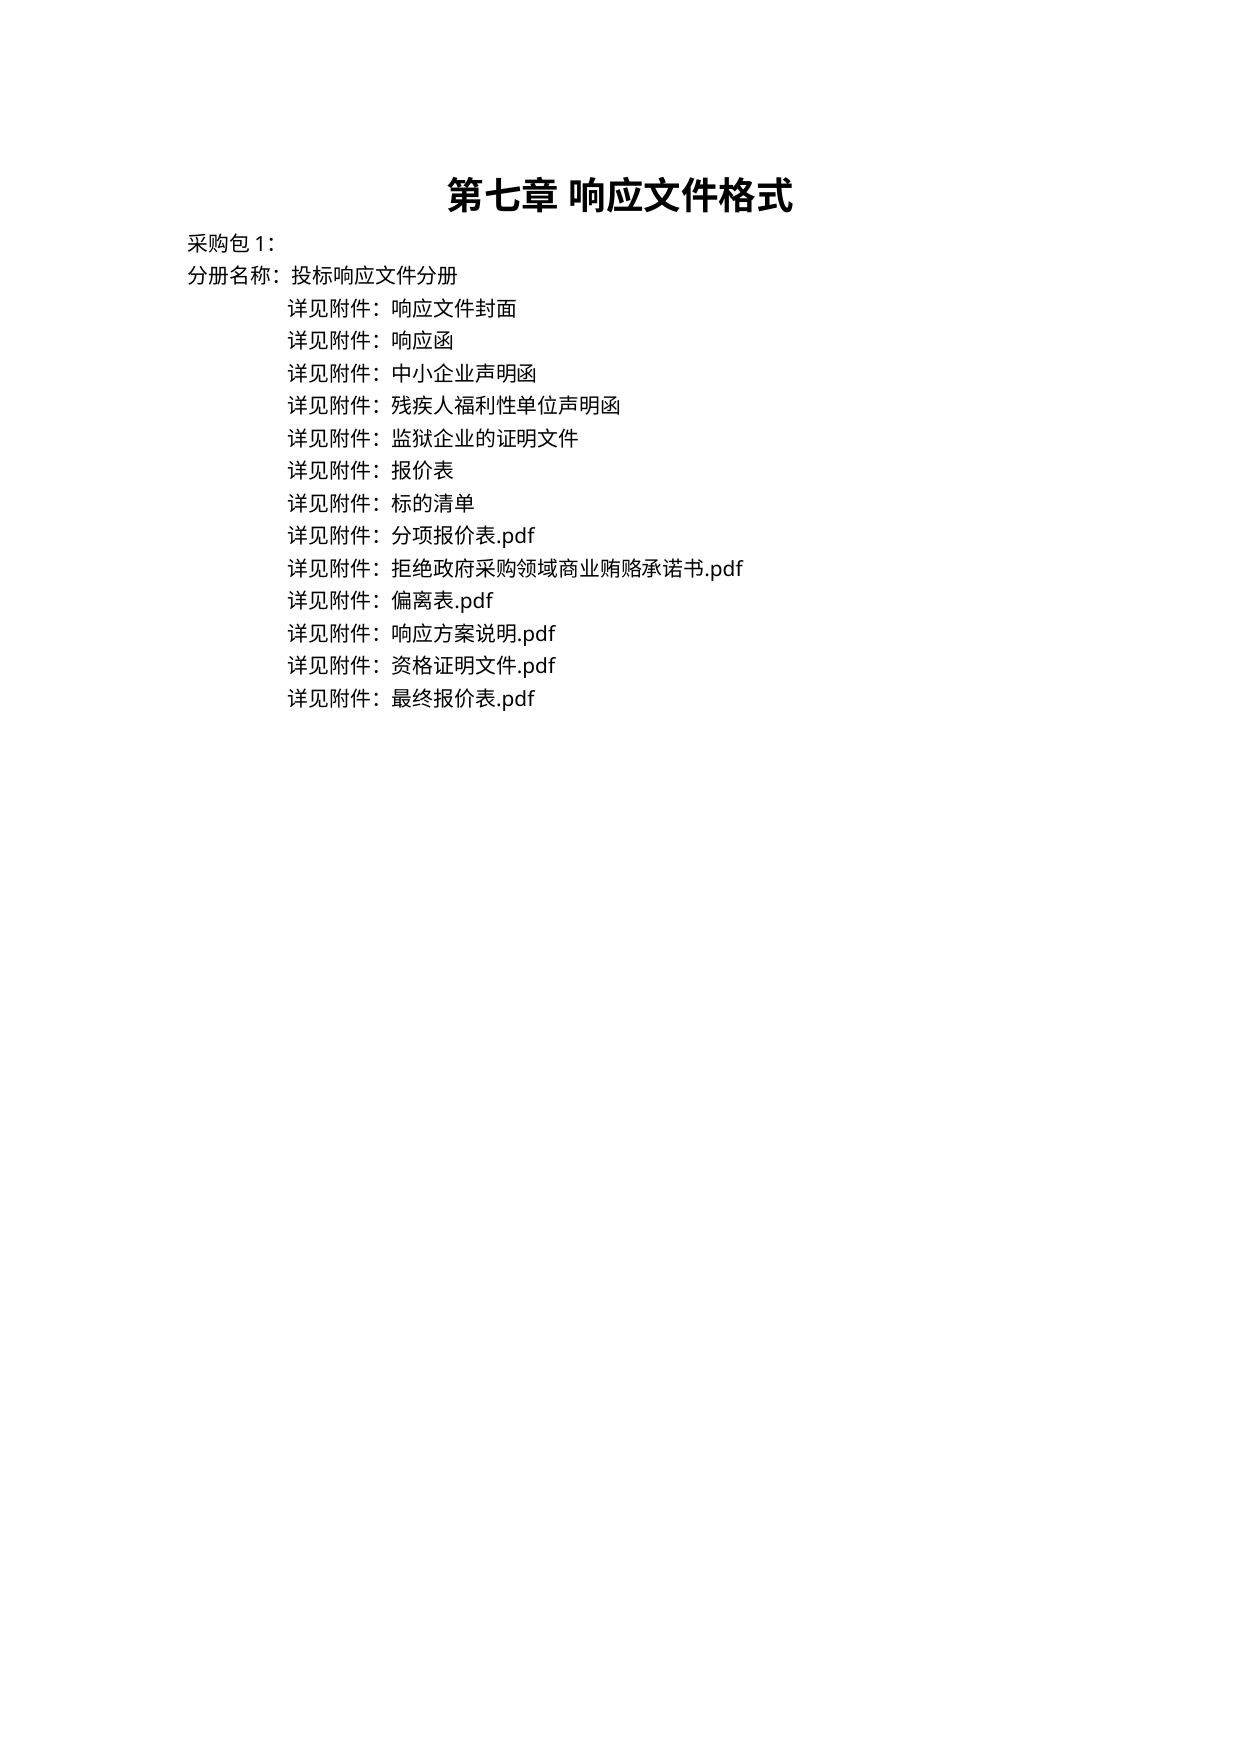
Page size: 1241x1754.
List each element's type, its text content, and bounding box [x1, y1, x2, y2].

text 第七章 响应文件格式 [187, 162, 1053, 227]
text 详见附件：偏离表.pdf [187, 584, 1053, 617]
text 详见附件：响应文件封面 [187, 292, 1053, 324]
text 详见附件：响应函 [187, 324, 1053, 357]
text 详见附件：最终报价表.pdf [187, 682, 1053, 714]
text 详见附件：残疾人福利性单位声明函 [187, 389, 1053, 422]
text 详见附件：拒绝政府采购领域商业贿赂承诺书.pdf [187, 552, 1053, 584]
text 详见附件：响应方案说明.pdf [187, 617, 1053, 649]
text 详见附件：中小企业声明函 [187, 357, 1053, 389]
text 采购包1： [187, 227, 1053, 259]
text 详见附件：监狱企业的证明文件 [187, 422, 1053, 454]
text 详见附件：报价表 [187, 454, 1053, 487]
text 详见附件：标的清单 [187, 487, 1053, 519]
text 详见附件：分项报价表.pdf [187, 519, 1053, 552]
text 详见附件：资格证明文件.pdf [187, 649, 1053, 682]
text 分册名称：投标响应文件分册 [187, 259, 1053, 292]
